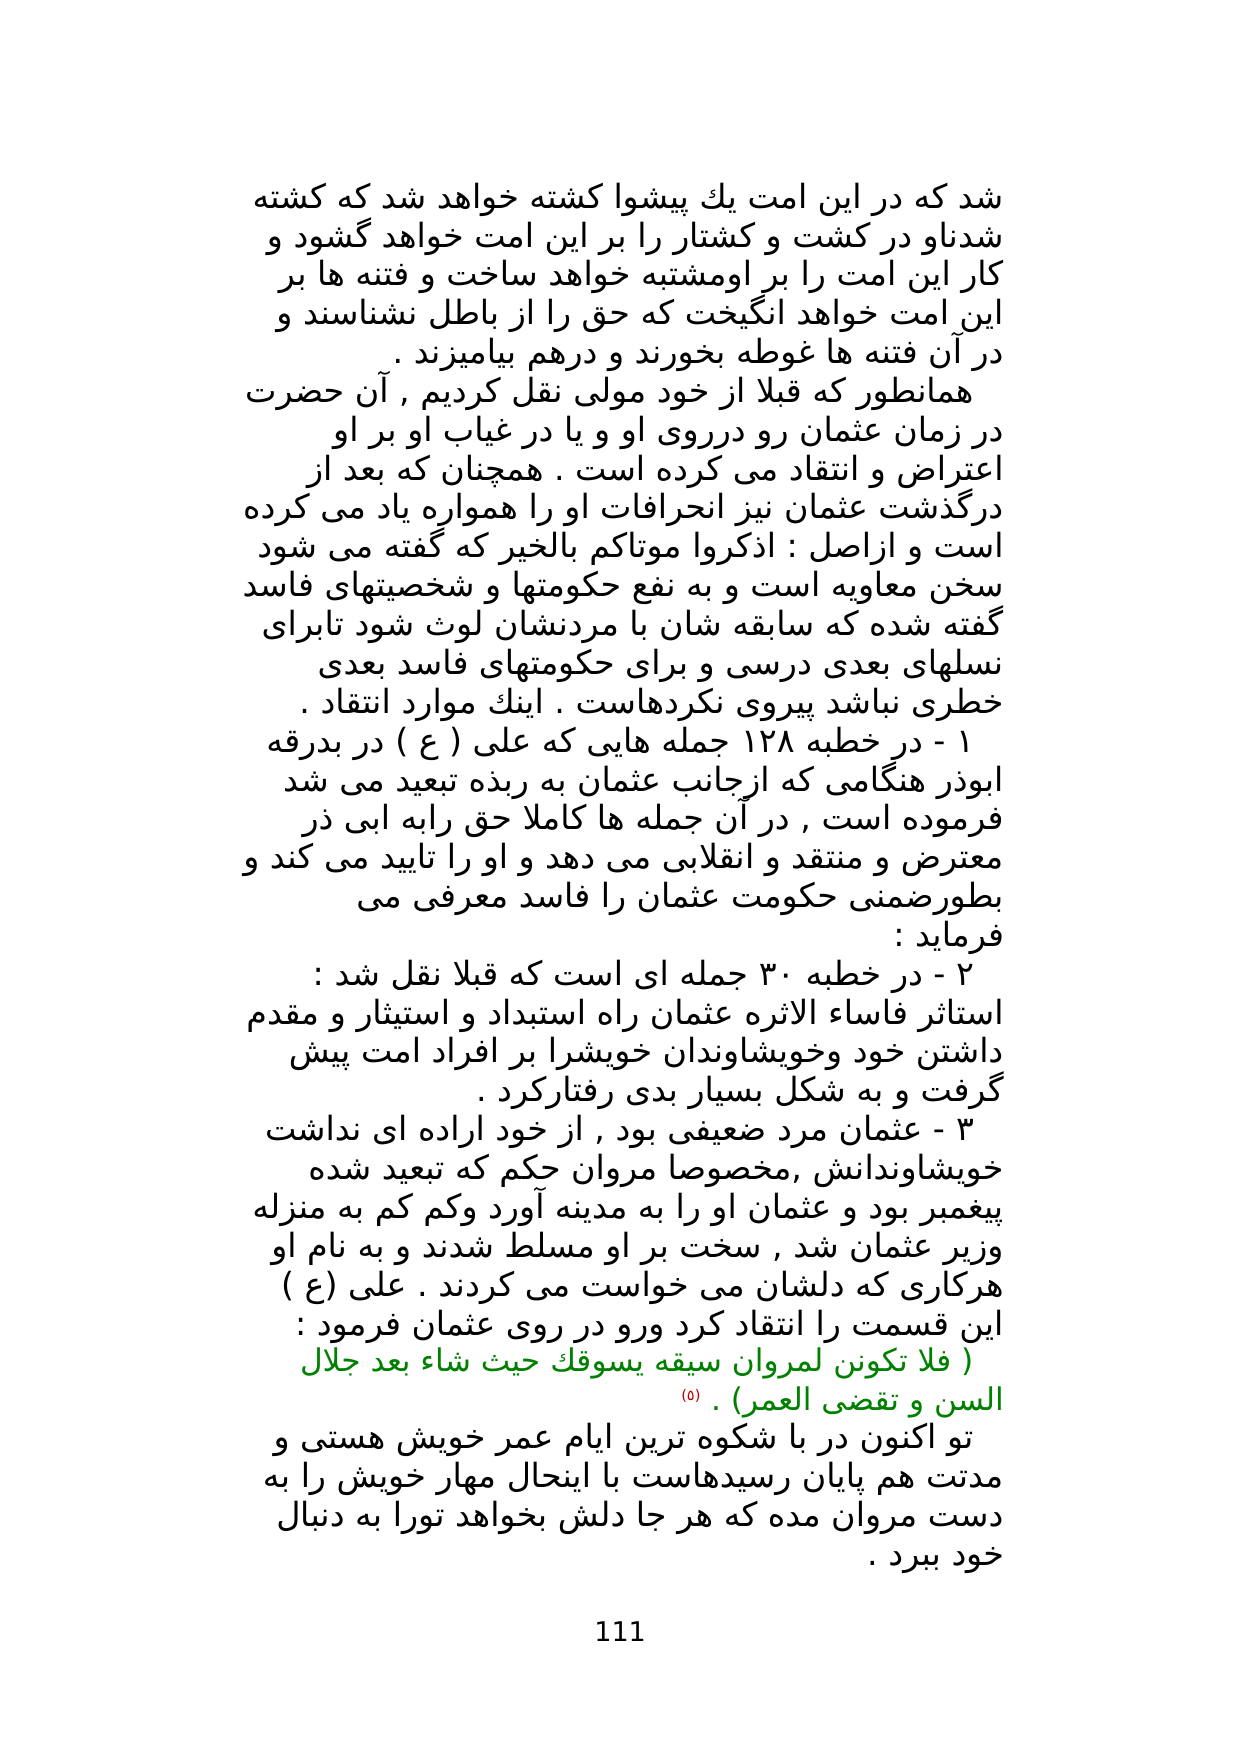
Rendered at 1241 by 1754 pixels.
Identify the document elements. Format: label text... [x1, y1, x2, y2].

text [236, 177, 1004, 371]
text ٣ - عثمان مرد ضعيفى بود , از خود اراده اى نداشت خويشاوندانش ,مخصوصا مروان حكم كه تبعيد شده پيغمبر بود و عثمان او را به مدينه آورد وكم كم به منزله وزير عثمان شد , سخت بر او مسلط شدند و به نام او هركارى كه دلشان مى خواست مى كردند . على (ع ) اين قسمت را انتقاد كرد ورو در روى عثمان فرمود : [236, 1110, 1004, 1343]
text تو اكنون در با شكوه ترين ايام عمر خويش هستى و مدتت هم پايان رسيدهاست با اينحال مهار خويش را به دست مروان مده كه هر جا دلش بخواهد تورا به دنبال خود ببرد . [236, 1418, 1004, 1573]
text ( فلا تكونن لمروان سيقه يسوقك حيث شاء بعد جلال السن و تقضى العمر) . (٥) [236, 1343, 1004, 1418]
text ١ - در خطبه ١٢٨ جمله هايى كه على ( ع ) در بدرقه ابوذر هنگامى كه ازجانب عثمان به ربذه تبعيد مى شد فرموده است , در آن جمله ها كاملا حق رابه ابى ذر معترض و منتقد و انقلابى مى دهد و او را تاييد مى كند و بطورضمنى حكومت عثمان را فاسد معرفى مى فرمايد : [236, 721, 1004, 954]
text ٢ - در خطبه ٣٠ جمله اى است كه قبلا نقل شد : استاثر فاساء الاثره عثمان راه استبداد و استيثار و مقدم داشتن خود وخويشاوندان خويشرا بر افراد امت پيش گرفت و به شكل بسيار بدى رفتاركرد . [236, 954, 1004, 1110]
text همانطور كه قبلا از خود مولى نقل كرديم , آن حضرت در زمان عثمان رو درروى او و يا در غياب او بر او اعتراض و انتقاد مى كرده است . همچنان كه بعد از درگذشت عثمان نيز انحرافات او را همواره ياد مى كرده است و ازاصل : اذكروا موتاكم بالخير كه گفته مى شود سخن معاويه است و به نفع حكومتها و شخصيتهاى فاسد گفته شده كه سابقه شان با مردنشان لوث شود تابراى نسلهاى بعدى درسى و براى حكومتهاى فاسد بعدى خطرى نباشد پيروى نكردهاست . اينك موارد انتقاد . [236, 371, 1004, 721]
